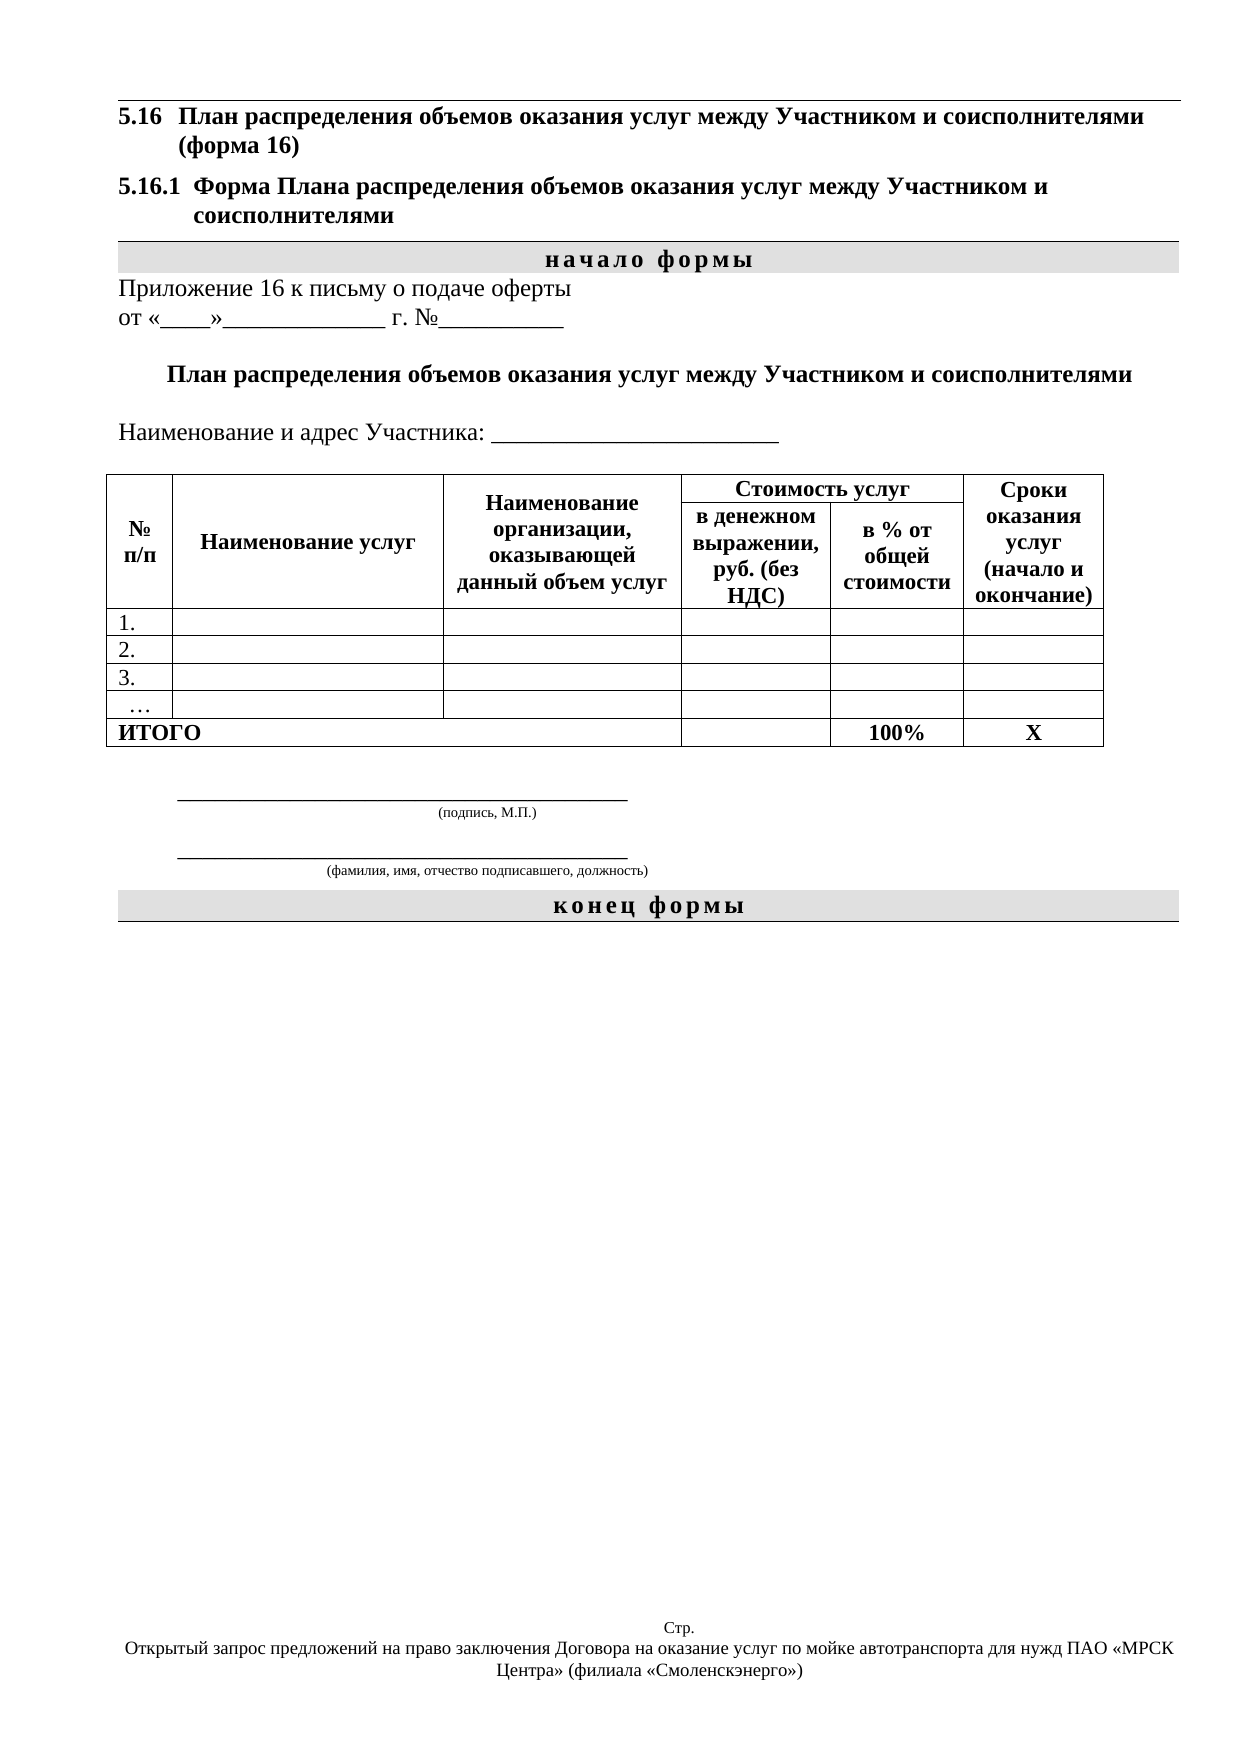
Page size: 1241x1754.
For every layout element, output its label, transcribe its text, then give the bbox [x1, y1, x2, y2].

table_cell [173, 636, 443, 663]
text (подпись, М.П.) [118, 804, 797, 833]
table_cell [964, 664, 1103, 690]
table_cell [173, 691, 443, 718]
table_cell [107, 636, 172, 663]
table_header Стоимость услуг [682, 475, 963, 502]
text Наименование и адрес Участника: _______________________ [118, 417, 1181, 445]
text План распределения объемов оказания услуг между Участником и соисполнителями [118, 359, 1181, 388]
table_cell ИТОГО [107, 719, 681, 746]
table_cell [173, 609, 443, 635]
table_cell … [107, 691, 172, 718]
table_cell [964, 691, 1103, 718]
table_cell [831, 609, 963, 635]
table_cell [831, 636, 963, 663]
subtitle Форма Плана распределения объемов оказания услуг между Участником и соисполнителями [118, 171, 1181, 228]
table_cell [682, 719, 830, 746]
text ____________________________________ [118, 775, 1181, 804]
table_cell в % от общей стоимости [831, 503, 963, 608]
table_header Сроки оказания услуг (начало и окончание) [964, 475, 1103, 608]
text Приложение 16 к письму о подаче оферты от «____»_____________ г. №__________ [118, 273, 1181, 330]
table_cell [444, 664, 681, 690]
table_cell [964, 609, 1103, 635]
table_cell 100% [831, 719, 963, 746]
table_cell [173, 664, 443, 690]
subtitle План распределения объемов оказания услуг между Участником и соисполнителями (форма 16) [118, 101, 1181, 158]
table_cell [831, 664, 963, 690]
table_cell [964, 636, 1103, 663]
table_cell [107, 664, 172, 690]
table_cell Х [964, 719, 1103, 746]
table_header Наименование услуг [173, 475, 443, 608]
table_cell [444, 609, 681, 635]
table_header Наименование организации, оказывающей данный объем услуг [444, 475, 681, 608]
text начало формы [118, 242, 1179, 273]
table_cell [682, 636, 830, 663]
table_cell [444, 636, 681, 663]
table_cell [682, 691, 830, 718]
table_cell [107, 609, 172, 635]
table_cell [682, 664, 830, 690]
table_cell в денежном выражении, руб. (без НДС) [682, 503, 830, 608]
text конец формы [118, 890, 1179, 921]
table_cell [444, 691, 681, 718]
text ____________________________________ [118, 833, 1181, 862]
table_cell [682, 609, 830, 635]
table_cell [831, 691, 963, 718]
text (фамилия, имя, отчество подписавшего, должность) [118, 862, 797, 890]
table_header № п/п [107, 475, 172, 608]
